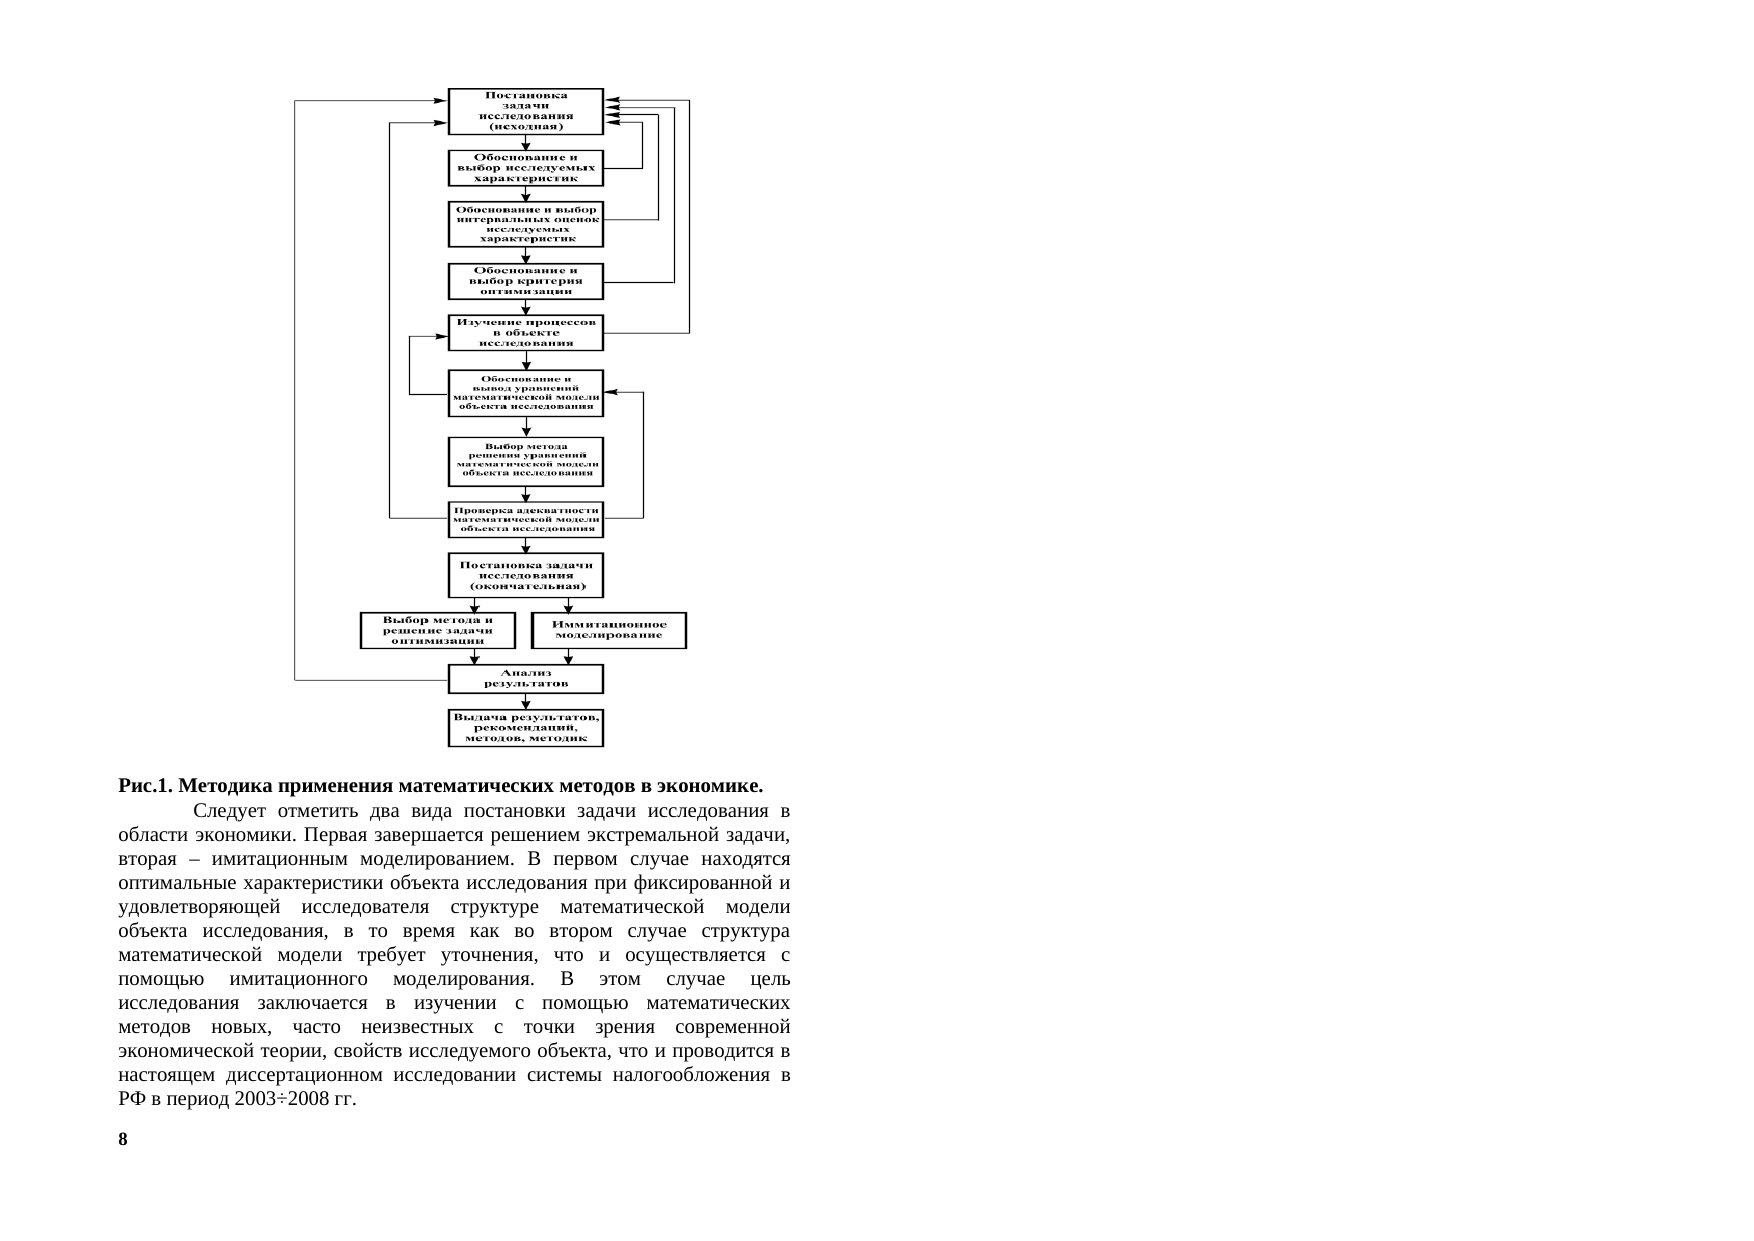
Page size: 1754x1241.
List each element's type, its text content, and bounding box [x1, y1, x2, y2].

list Следует отметить два вида постановки задачи исследования в области экономики. Первая завершается решением экстремальной задачи, вторая – имитационным моделированием. В первом случае находятся оптимальные характеристики объекта исследования при фиксированной и удовлетворяющей исследователя структуре математической модели объекта исследования, в то время как во втором случае структура математической модели требует уточнения, что и осуществляется с помощью имитационного моделирования. В этом случае цель исследования заключается в изучении с помощью математических методов новых, часто неизвестных с точки зрения современной экономической теории, свойств исследуемого объекта, что и проводится в настоящем диссертационном исследовании системы налогообложения в РФ в период 2003÷2008 гг. [118, 797, 791, 1110]
text Рис.1. Методика применения математических методов в экономике. [118, 773, 791, 797]
picture [294, 88, 691, 750]
